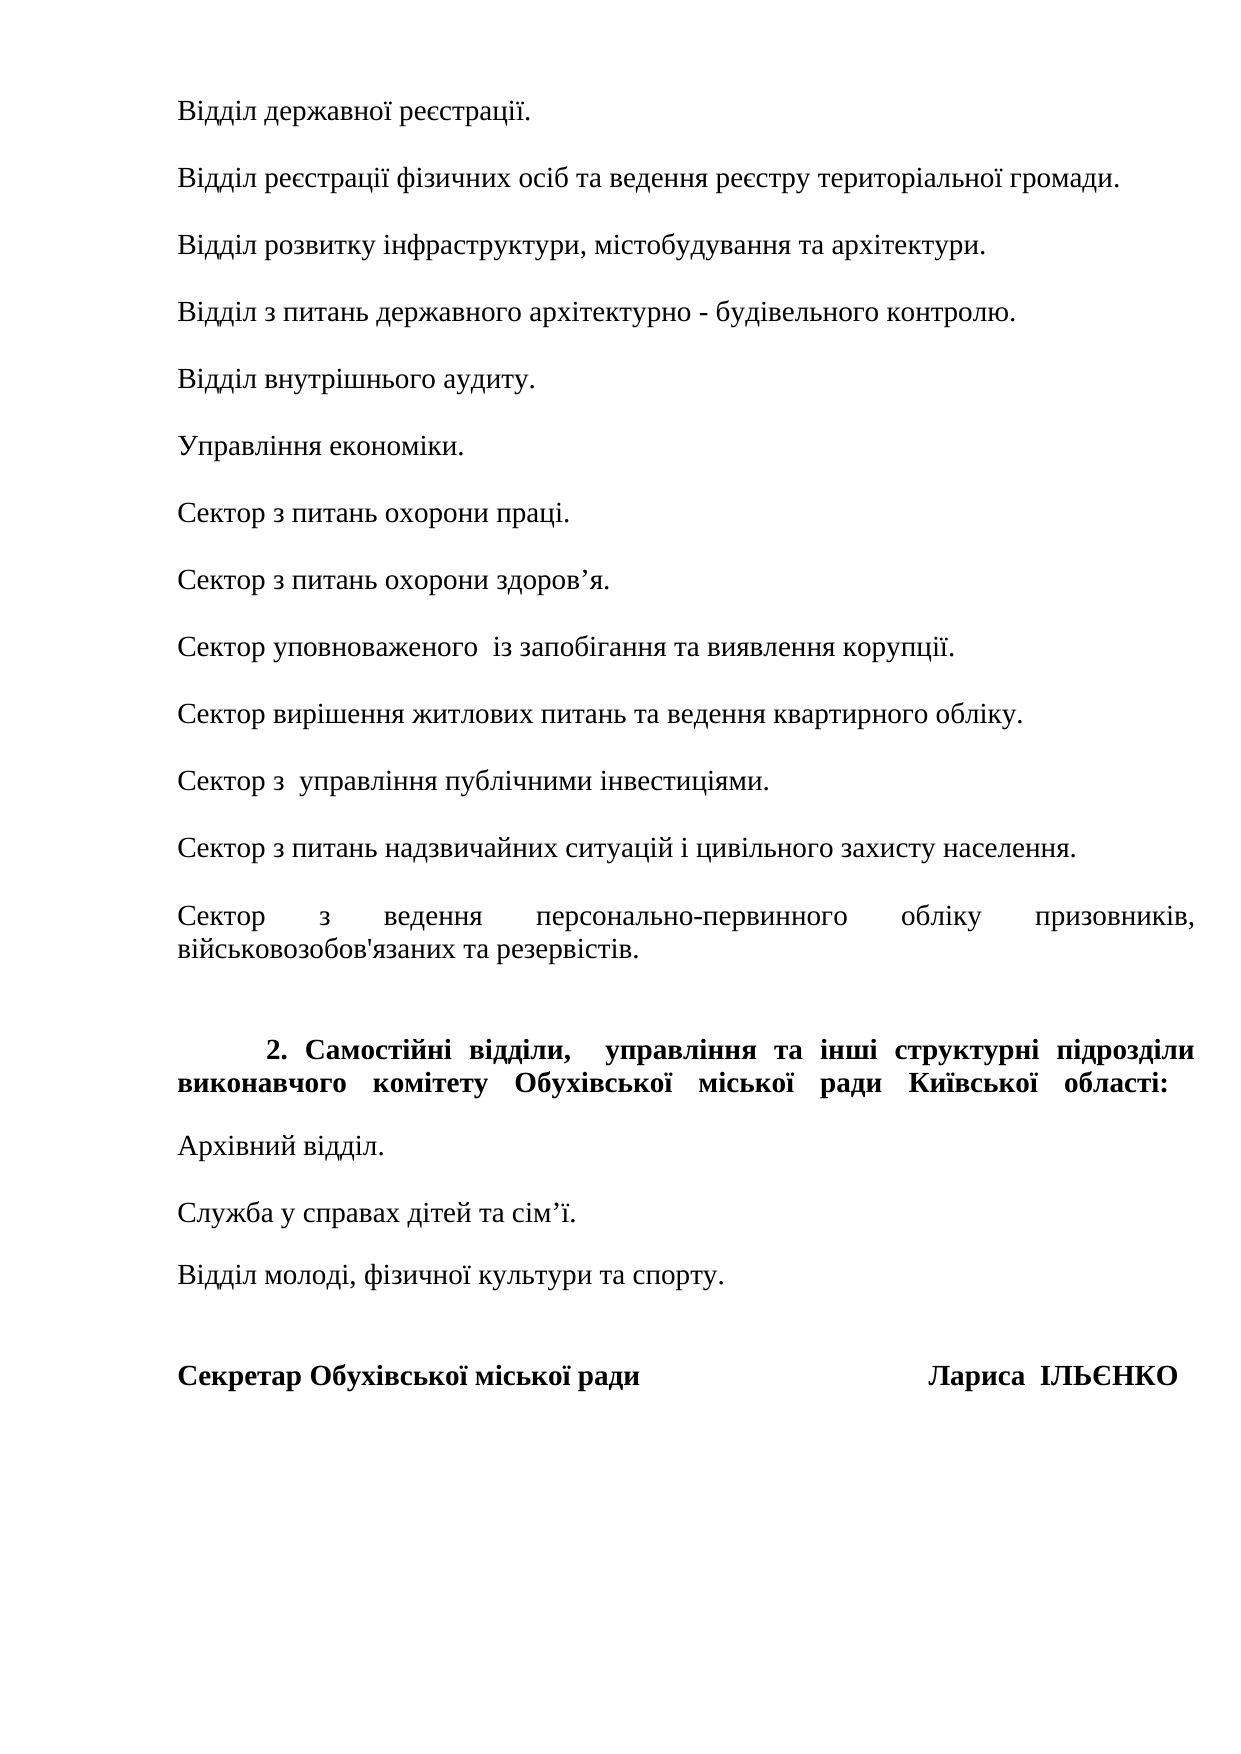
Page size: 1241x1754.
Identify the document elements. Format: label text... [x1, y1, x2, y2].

text Відділ державної реєстрації. [177, 93, 1196, 126]
text Сектор з питань охорони праці. [177, 495, 1196, 529]
text Сектор з питань охорони здоров’я. [177, 562, 1196, 596]
text Сектор з управління публічними інвестиціями. [177, 763, 1196, 797]
text Сектор з ведення персонально-первинного обліку призовників, військовозобов'язаних та резервістів. [177, 898, 1196, 965]
text Сектор вирішення житлових питань та ведення квартирного обліку. [177, 696, 1196, 730]
text Сектор уповноваженого із запобігання та виявлення корупції. [177, 629, 1196, 663]
text Архівний відділ. [177, 1128, 1196, 1161]
text Секретар Обухівської міської ради Лариса ІЛЬЄНКО [177, 1358, 1196, 1391]
text Відділ молоді, фізичної культури та спорту. [177, 1257, 1196, 1291]
text Відділ внутрішнього аудиту. [177, 361, 1196, 394]
text Служба у справах дітей та сім’ї. [177, 1195, 1196, 1257]
text Сектор з питань надзвичайних ситуацій і цивільного захисту населення. [177, 831, 1196, 864]
text Відділ реєстрації фізичних осіб та ведення реєстру територіальної громади. [177, 126, 1196, 193]
text 2. Самостійні відділи, управління та інші структурні підрозділи виконавчого комітету Обухівської міської ради Київської області: [177, 1032, 1196, 1128]
text Відділ розвитку інфраструктури, містобудування та архітектури. [177, 227, 1196, 260]
text Управління економіки. [177, 428, 1196, 462]
text Відділ з питань державного архітектурно - будівельного контролю. [177, 294, 1196, 327]
